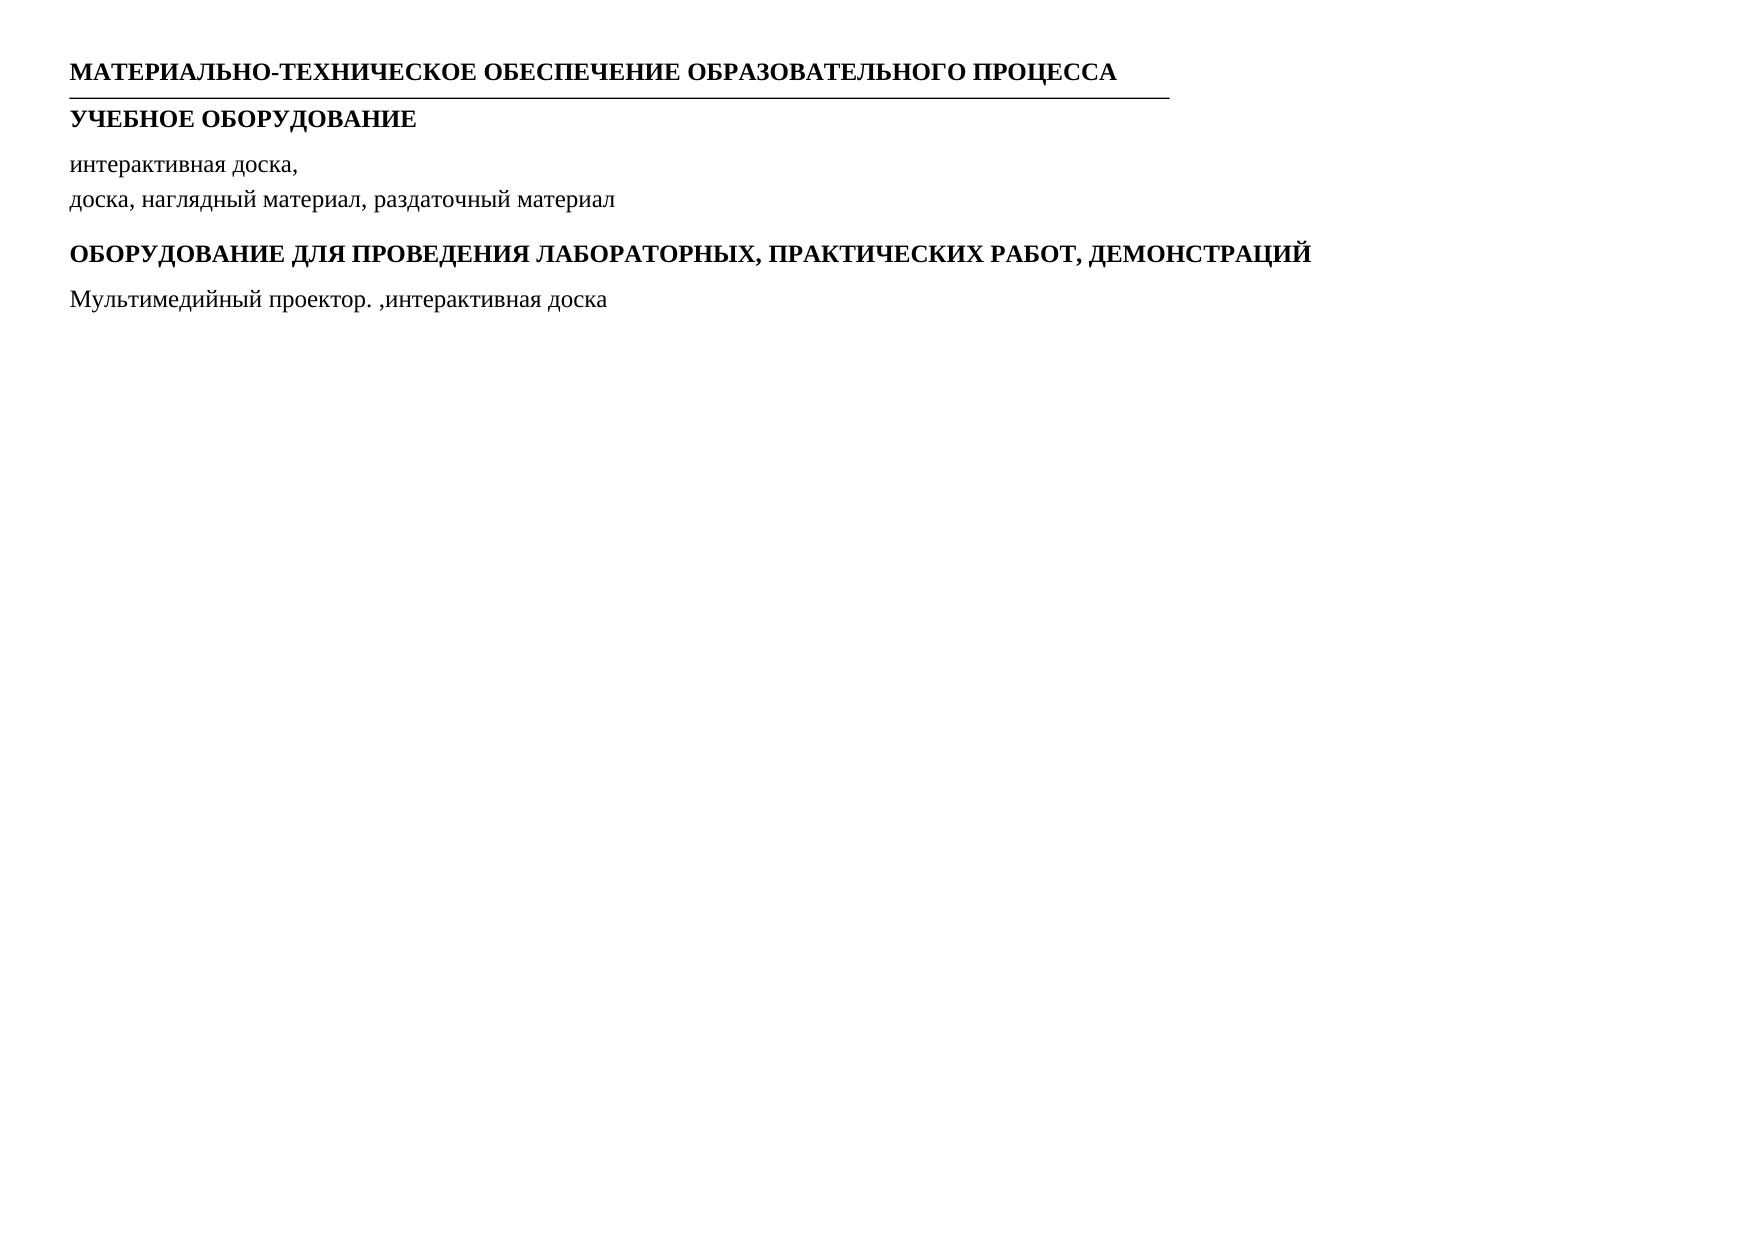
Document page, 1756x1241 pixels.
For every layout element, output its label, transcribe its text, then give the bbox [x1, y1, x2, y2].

text УЧЕБНОЕ ОБОРУДОВАНИЕ [69, 104, 1699, 133]
text доска, наглядный материал, раздаточный материал [69, 184, 1699, 213]
text интерактивная доска, [69, 149, 1699, 178]
text ОБОРУДОВАНИЕ ДЛЯ ПРОВЕДЕНИЯ ЛАБОРАТОРНЫХ, ПРАКТИЧЕСКИХ РАБОТ, ДЕМОНСТРАЦИЙ [69, 239, 1686, 268]
text Мультимедийный проектор. ,интерактивная доска [69, 284, 1699, 313]
text МАТЕРИАЛЬНО-ТЕХНИЧЕСКОЕ ОБЕСПЕЧЕНИЕ ОБРАЗОВАТЕЛЬНОГО ПРОЦЕССА [69, 57, 1699, 86]
